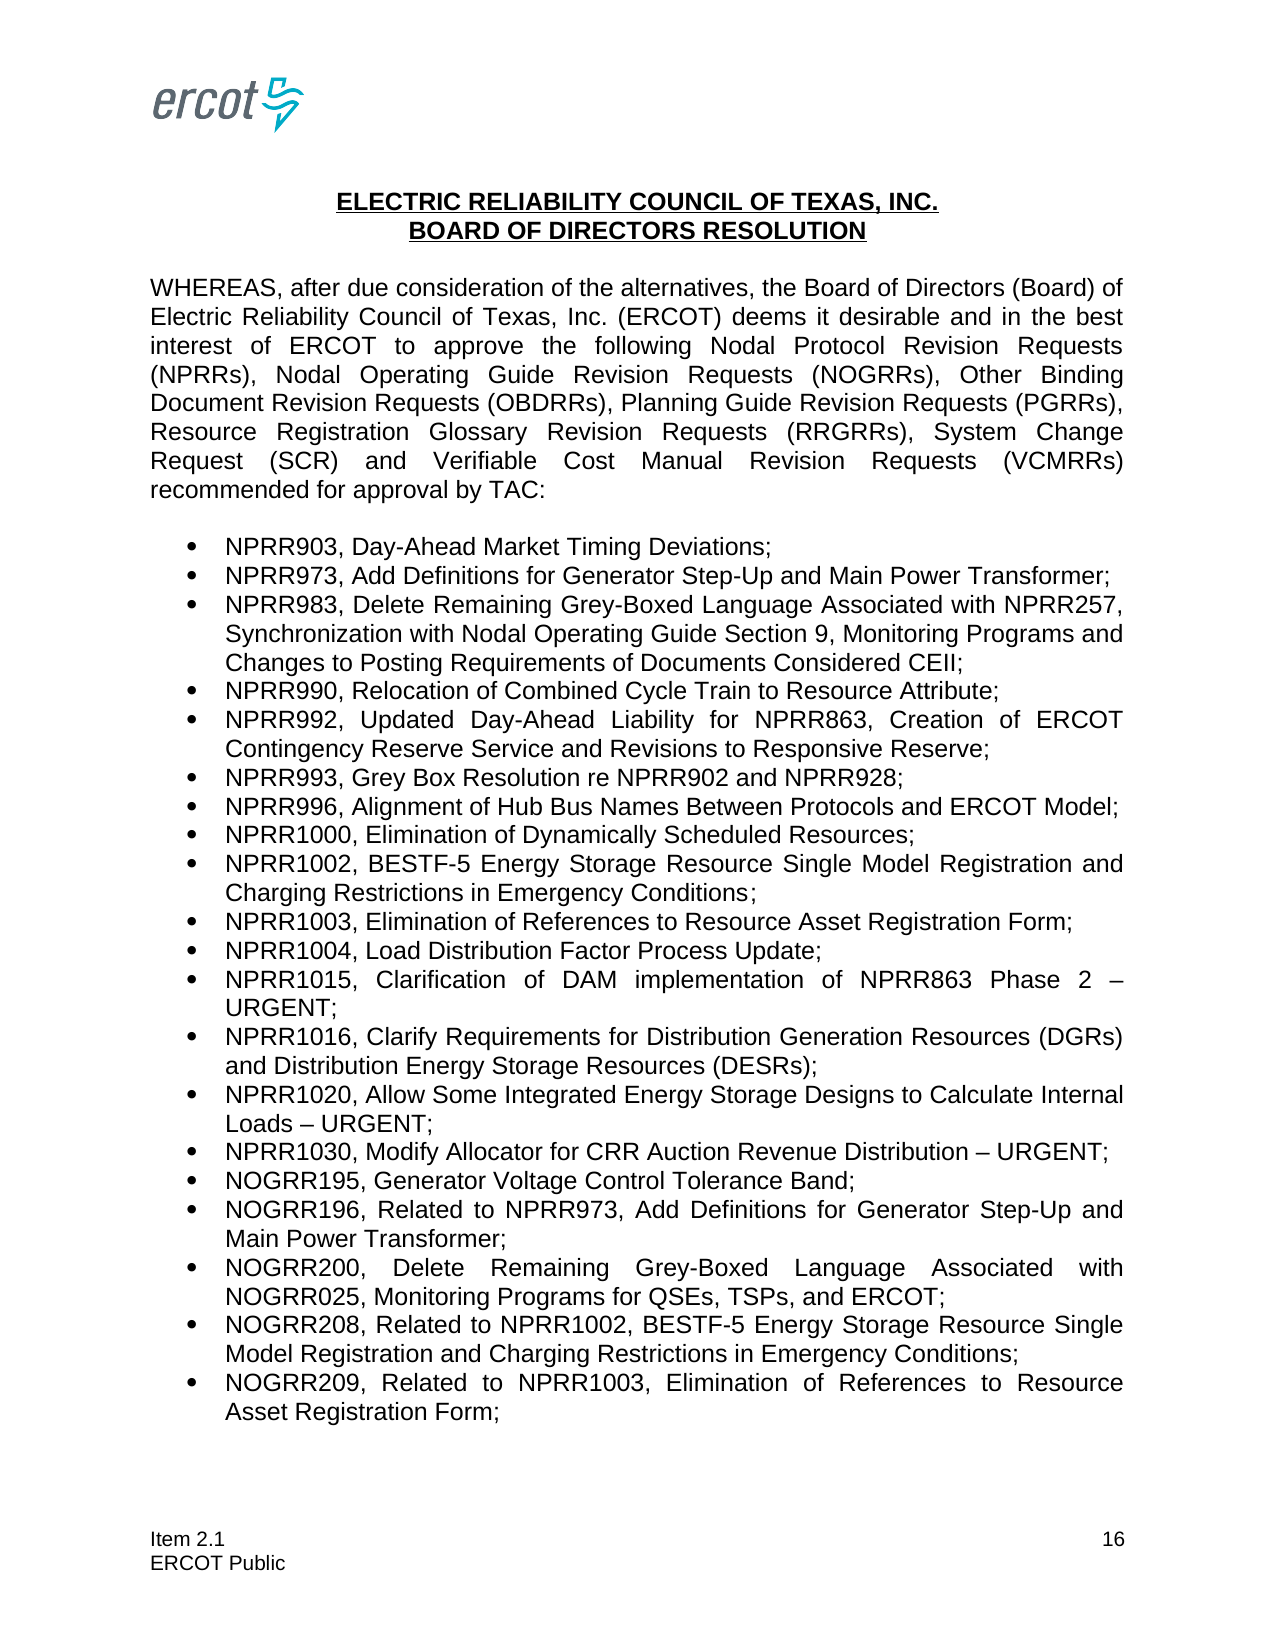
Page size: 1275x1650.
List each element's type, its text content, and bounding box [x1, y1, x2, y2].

list NPRR1002, BESTF-5 Energy Storage Resource Single Model Registration and Charging Restrictions in Emergency Conditions ; [187, 849, 1125, 907]
list NOGRR195, Generator Voltage Control Tolerance Band; [187, 1166, 1125, 1195]
list NOGRR209, Related to NPRR1003, Elimination of References to Resource Asset Registration Form; [187, 1368, 1125, 1426]
list NPRR1003, Elimination of References to Resource Asset Registration Form; [187, 907, 1125, 936]
list NPRR1020, Allow Some Integrated Energy Storage Designs to Calculate Internal Loads – URGENT; [187, 1080, 1125, 1137]
picture [150, 75, 307, 135]
list NPRR1000, Elimination of Dynamically Scheduled Resources; [187, 820, 1125, 849]
list NPRR1004, Load Distribution Factor Process Update; [187, 936, 1125, 964]
list NPRR1015, Clarification of DAM implementation of NPRR863 Phase 2 – URGENT; [187, 964, 1125, 1022]
list NPRR1030, Modify Allocator for CRR Auction Revenue Distribution – URGENT; [187, 1137, 1125, 1166]
list NPRR903, Day-Ahead Market Timing Deviations; [187, 532, 1125, 561]
list NPRR992, Updated Day-Ahead Liability for NPRR863, Creation of ERCOT Contingency Reserve Service and Revisions to Responsive Reserve; [187, 705, 1125, 763]
list NOGRR200, Delete Remaining Grey-Boxed Language Associated with NOGRR025, Monitoring Programs for QSEs, TSPs, and ERCOT; [187, 1253, 1125, 1310]
list NPRR996, Alignment of Hub Bus Names Between Protocols and ERCOT Model; [187, 792, 1125, 820]
list NPRR993, Grey Box Resolution re NPRR902 and NPRR928; [187, 763, 1125, 792]
text BOARD OF DIRECTORS RESOLUTION [150, 216, 1125, 245]
text WHEREAS, after due consideration of the alternatives, the Board of Directors (Board) of Electric Reliability Council of Texas, Inc. (ERCOT) deems it desirable and in the best interest of ERCOT to approve the following Nodal Protocol Revision Requests (NPRRs), Nodal Operating Guide Revision Requests (NOGRRs), Other Binding Document Revision Requests (OBDRRs), Planning Guide Revision Requests (PGRRs), Resource Registration Glossary Revision Requests (RRGRRs), System Change Request (SCR) and Verifiable Cost Manual Revision Requests (VCMRRs) recommended for approval by TAC: [150, 273, 1125, 503]
list NPRR973, Add Definitions for Generator Step-Up and Main Power Transformer; [187, 561, 1125, 590]
list NPRR990, Relocation of Combined Cycle Train to Resource Attribute; [187, 676, 1125, 705]
text ELECTRIC RELIABILITY COUNCIL OF TEXAS, INC. [150, 187, 1125, 216]
list NPRR1016, Clarify Requirements for Distribution Generation Resources (DGRs) and Distribution Energy Storage Resources (DESRs); [187, 1022, 1125, 1080]
list NOGRR196, Related to NPRR973, Add Definitions for Generator Step-Up and Main Power Transformer; [187, 1195, 1125, 1253]
list NOGRR208, Related to NPRR1002, BESTF-5 Energy Storage Resource Single Model Registration and Charging Restrictions in Emergency Conditions; [187, 1310, 1125, 1368]
list NPRR983, Delete Remaining Grey-Boxed Language Associated with NPRR257, Synchronization with Nodal Operating Guide Section 9, Monitoring Programs and Changes to Posting Requirements of Documents Considered CEII; [187, 590, 1125, 676]
